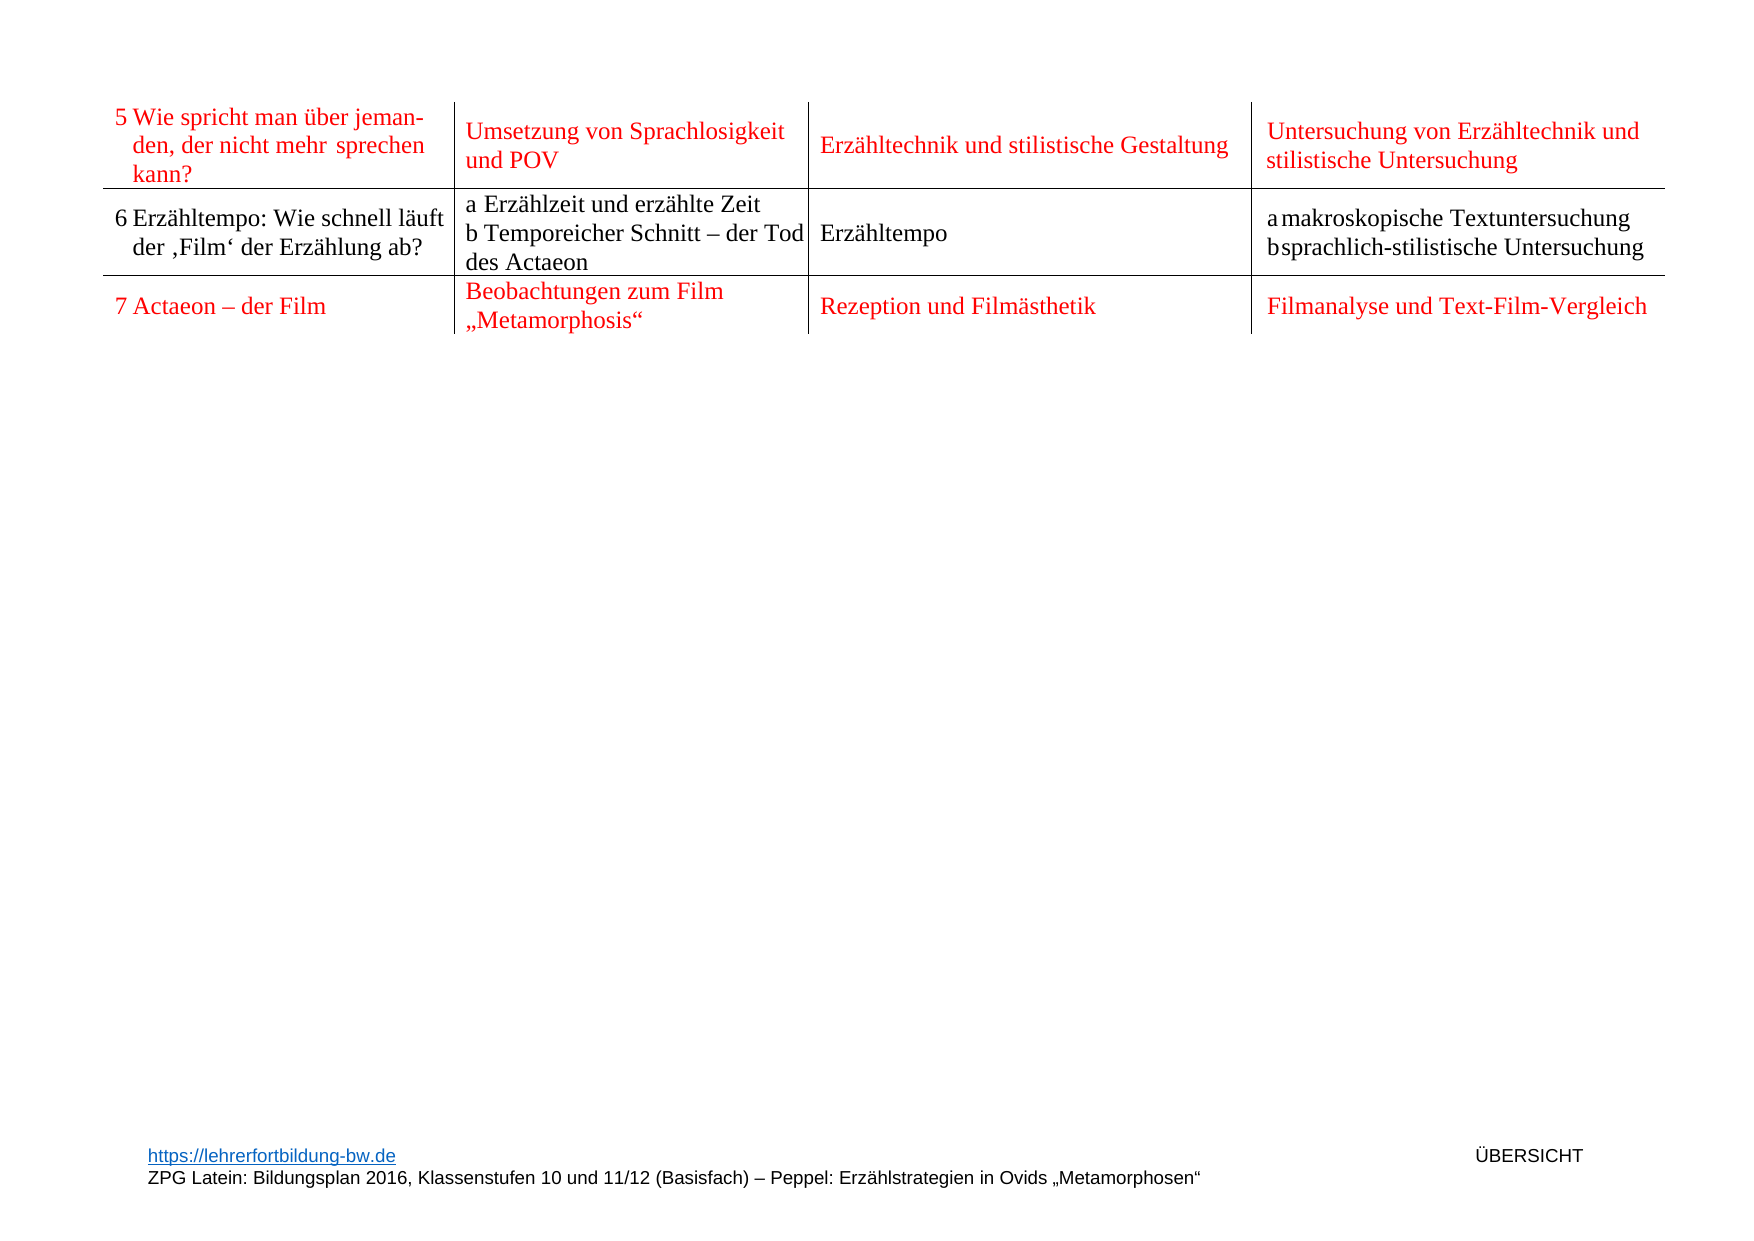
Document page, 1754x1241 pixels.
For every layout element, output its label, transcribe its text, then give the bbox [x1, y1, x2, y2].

table_header Untersuchung von Erzähltechnik und stilistische Untersuchung [1252, 102, 1665, 188]
table_cell Rezeption und Filmästhetik [809, 276, 1251, 334]
table_header Erzähltechnik und stilistische Gestaltung [809, 102, 1251, 188]
table_cell a Erzählzeit und erzählte Zeit b Temporeicher Schnitt – der Tod des Actaeon [455, 189, 808, 275]
table_cell Erzähltempo [809, 189, 1251, 275]
table_header Umsetzung von Sprachlosigkeit und POV [455, 102, 808, 188]
table_cell a makroskopische Textuntersuchung b sprachlich-stilistische Untersuchung [1252, 189, 1665, 275]
table_cell Beobachtungen zum Film „Metamorphosis“ [455, 276, 808, 334]
table_header 5 Wie spricht man über jeman- den, der nicht mehr sprechen kann? [103, 102, 454, 188]
table_cell 7 Actaeon – der Film [103, 276, 454, 334]
table_cell Filmanalyse und Text-Film-Vergleich [1252, 276, 1665, 334]
table_cell 6 Erzähltempo: Wie schnell läuft der ‚Film‘ der Erzählung ab? [103, 189, 454, 275]
